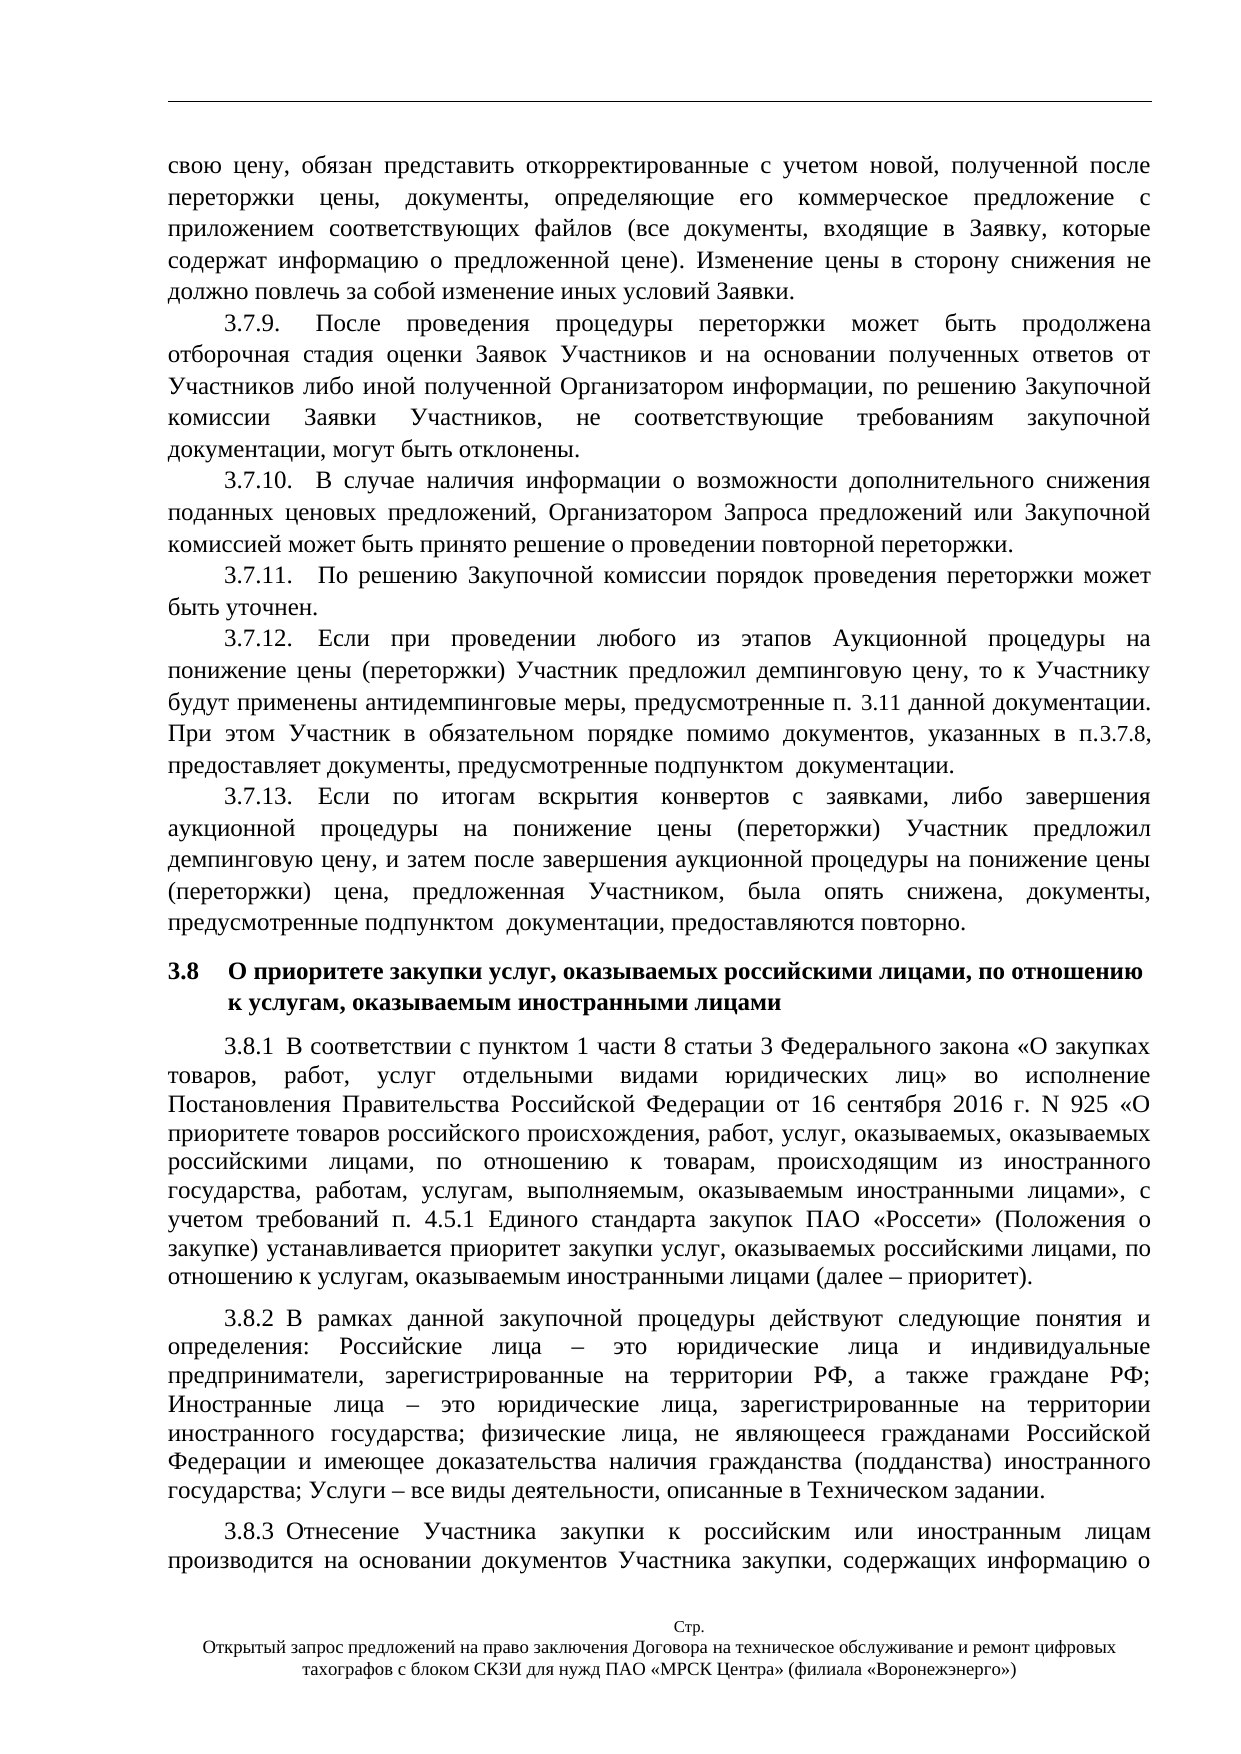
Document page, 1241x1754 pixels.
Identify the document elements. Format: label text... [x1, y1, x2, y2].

list Если по итогам вскрытия конвертов с заявками, либо завершения аукционной процедуры на понижение цены (переторжки) Участник предложил демпинговую цену, и затем после завершения аукционной процедуры на понижение цены (переторжки) цена, предложенная Участником, была опять снижена, документы, предусмотренные подпунктом 0 документации, предоставляются повторно. [168, 781, 1152, 936]
list После проведения процедуры переторжки может быть продолжена отборочная стадия оценки Заявок Участников и на основании полученных ответов от Участников либо иной полученной Организатором информации, по решению Закупочной комиссии Заявки Участников, не соответствующие требованиям закупочной документации, могут быть отклонены. [168, 308, 1152, 463]
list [168, 150, 1152, 305]
list Если при проведении любого из этапов Аукционной процедуры на понижение цены (переторжки) Участник предложил демпинговую цену, то к Участнику будут применены антидемпинговые меры, предусмотренные п. 3.11 данной документации. При этом Участник в обязательном порядке помимо документов, указанных в п.3.7.8, предоставляет документы, предусмотренные подпунктом 0 документации. [168, 623, 1152, 778]
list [168, 1516, 1152, 1574]
list В соответствии с пунктом 1 части 8 статьи 3 Федерального закона «О закупках товаров, работ, услуг отдельными видами юридических лиц» во исполнение Постановления Правительства Российской Федерации от 16 сентября 2016 г. N 925 «О приоритете товаров российского происхождения, работ, услуг, оказываемых, оказываемых российскими лицами, по отношению к товарам, происходящим из иностранного государства, работам, услугам, выполняемым, оказываемым иностранными лицами», с учетом требований п. 4.5.1 Единого стандарта закупок ПАО «Россети» (Положения о закупке) устанавливается приоритет закупки услуг, оказываемых российскими лицами, по отношению к услугам, оказываемым иностранными лицами (далее – приоритет). [168, 1031, 1152, 1290]
list В рамках данной закупочной процедуры действуют следующие понятия и определения: Российские лица – это юридические лица и индивидуальные предприниматели, зарегистрированные на территории РФ, а также граждане РФ; Иностранные лица – это юридические лица, зарегистрированные на территории иностранного государства; физические лица, не являющееся гражданами Российской Федерации и имеющее доказательства наличия гражданства (подданства) иностранного государства; Услуги – все виды деятельности, описанные в Техническом задании. [168, 1303, 1152, 1504]
subtitle О приоритете закупки услуг, оказываемых российскими лицами, по отношению к услугам, оказываемым иностранными лицами [168, 956, 1152, 1016]
list По решению Закупочной комиссии порядок проведения переторжки может быть уточнен. [168, 560, 1152, 621]
list В случае наличия информации о возможности дополнительного снижения поданных ценовых предложений, Организатором Запроса предложений или Закупочной комиссией может быть принято решение о проведении повторной переторжки. [168, 466, 1152, 557]
